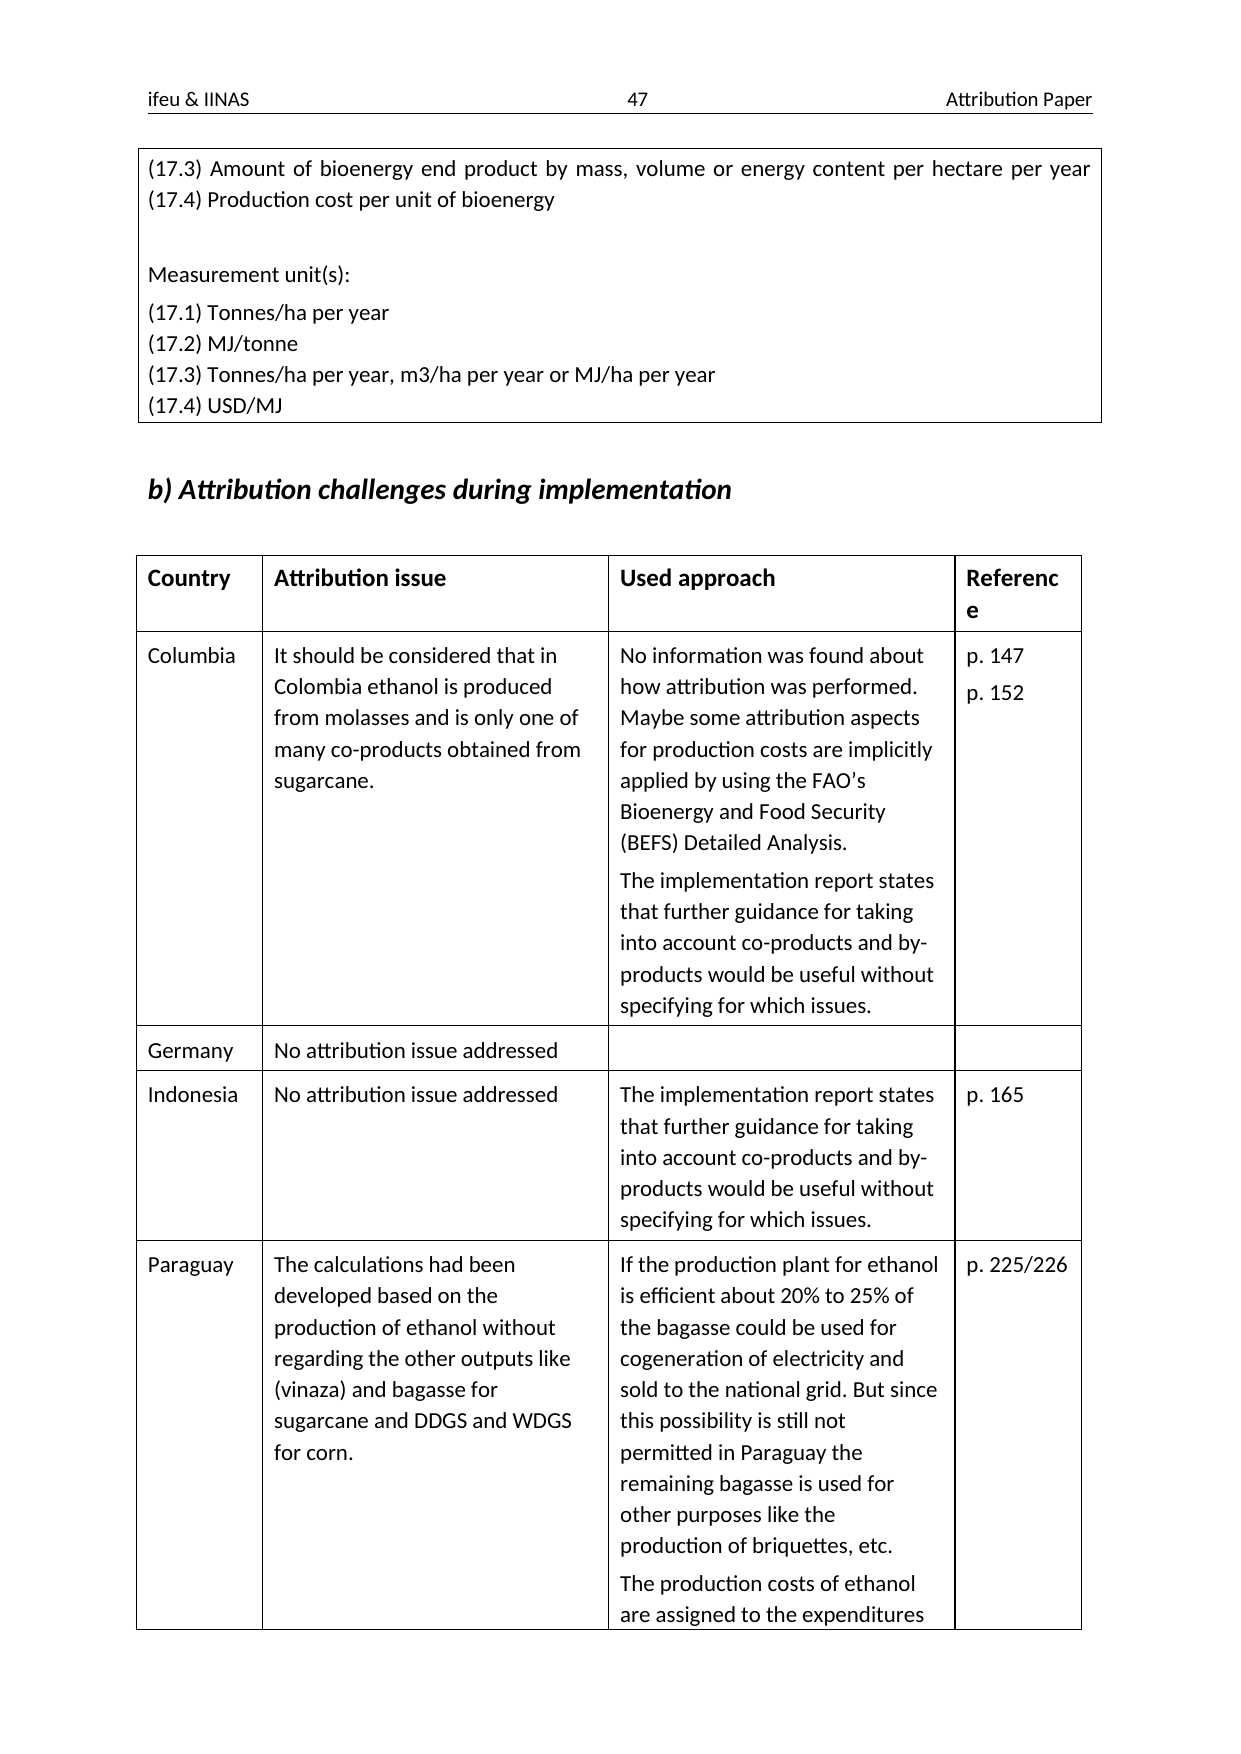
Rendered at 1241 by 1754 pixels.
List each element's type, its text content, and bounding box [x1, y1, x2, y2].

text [139, 149, 1101, 213]
text b) Attribution challenges during implementation [148, 471, 1093, 506]
table_cell [609, 1026, 954, 1070]
table_cell It should be considered that in Colombia ethanol is produced from molasses and is only one of many co-products obtained from sugarcane. [263, 632, 608, 1025]
table_cell Indonesia [137, 1071, 262, 1240]
table_cell Paraguay [137, 1241, 262, 1628]
table_header Reference [956, 556, 1081, 631]
table_cell No attribution issue addressed [263, 1026, 608, 1070]
table_cell p. 165 [956, 1071, 1081, 1240]
table_cell p. 225/226 [956, 1241, 1081, 1628]
table_cell Columbia [137, 632, 262, 1025]
table_cell The implementation report states that further guidance for taking into account co-products and by-products would be useful without specifying for which issues. [609, 1071, 954, 1240]
table_cell No attribution issue addressed [263, 1071, 608, 1240]
table_cell p. 147 p. 152 [956, 632, 1081, 1025]
table_cell [956, 1026, 1081, 1070]
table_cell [609, 1241, 954, 1628]
table_header Attribution issue [263, 556, 608, 631]
text (17.1) Tonnes/ha per year (17.2) MJ/tonne (17.3) Tonnes/ha per year, m3/ha per year or MJ/ha per year (17.4) USD/MJ [139, 291, 1101, 422]
table_cell Germany [137, 1026, 262, 1070]
text Measurement unit(s): [139, 254, 1101, 288]
table_header Used approach [609, 556, 954, 631]
table_header Country [137, 556, 262, 631]
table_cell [263, 1241, 608, 1628]
table_cell No information was found about how attribution was performed. Maybe some attribution aspects for production costs are implicitly applied by using the FAO’s Bioenergy and Food Security (BEFS) Detailed Analysis. The implementation report states that further guidance for taking into account co-products and by-products would be useful without specifying for which issues. [609, 632, 954, 1025]
